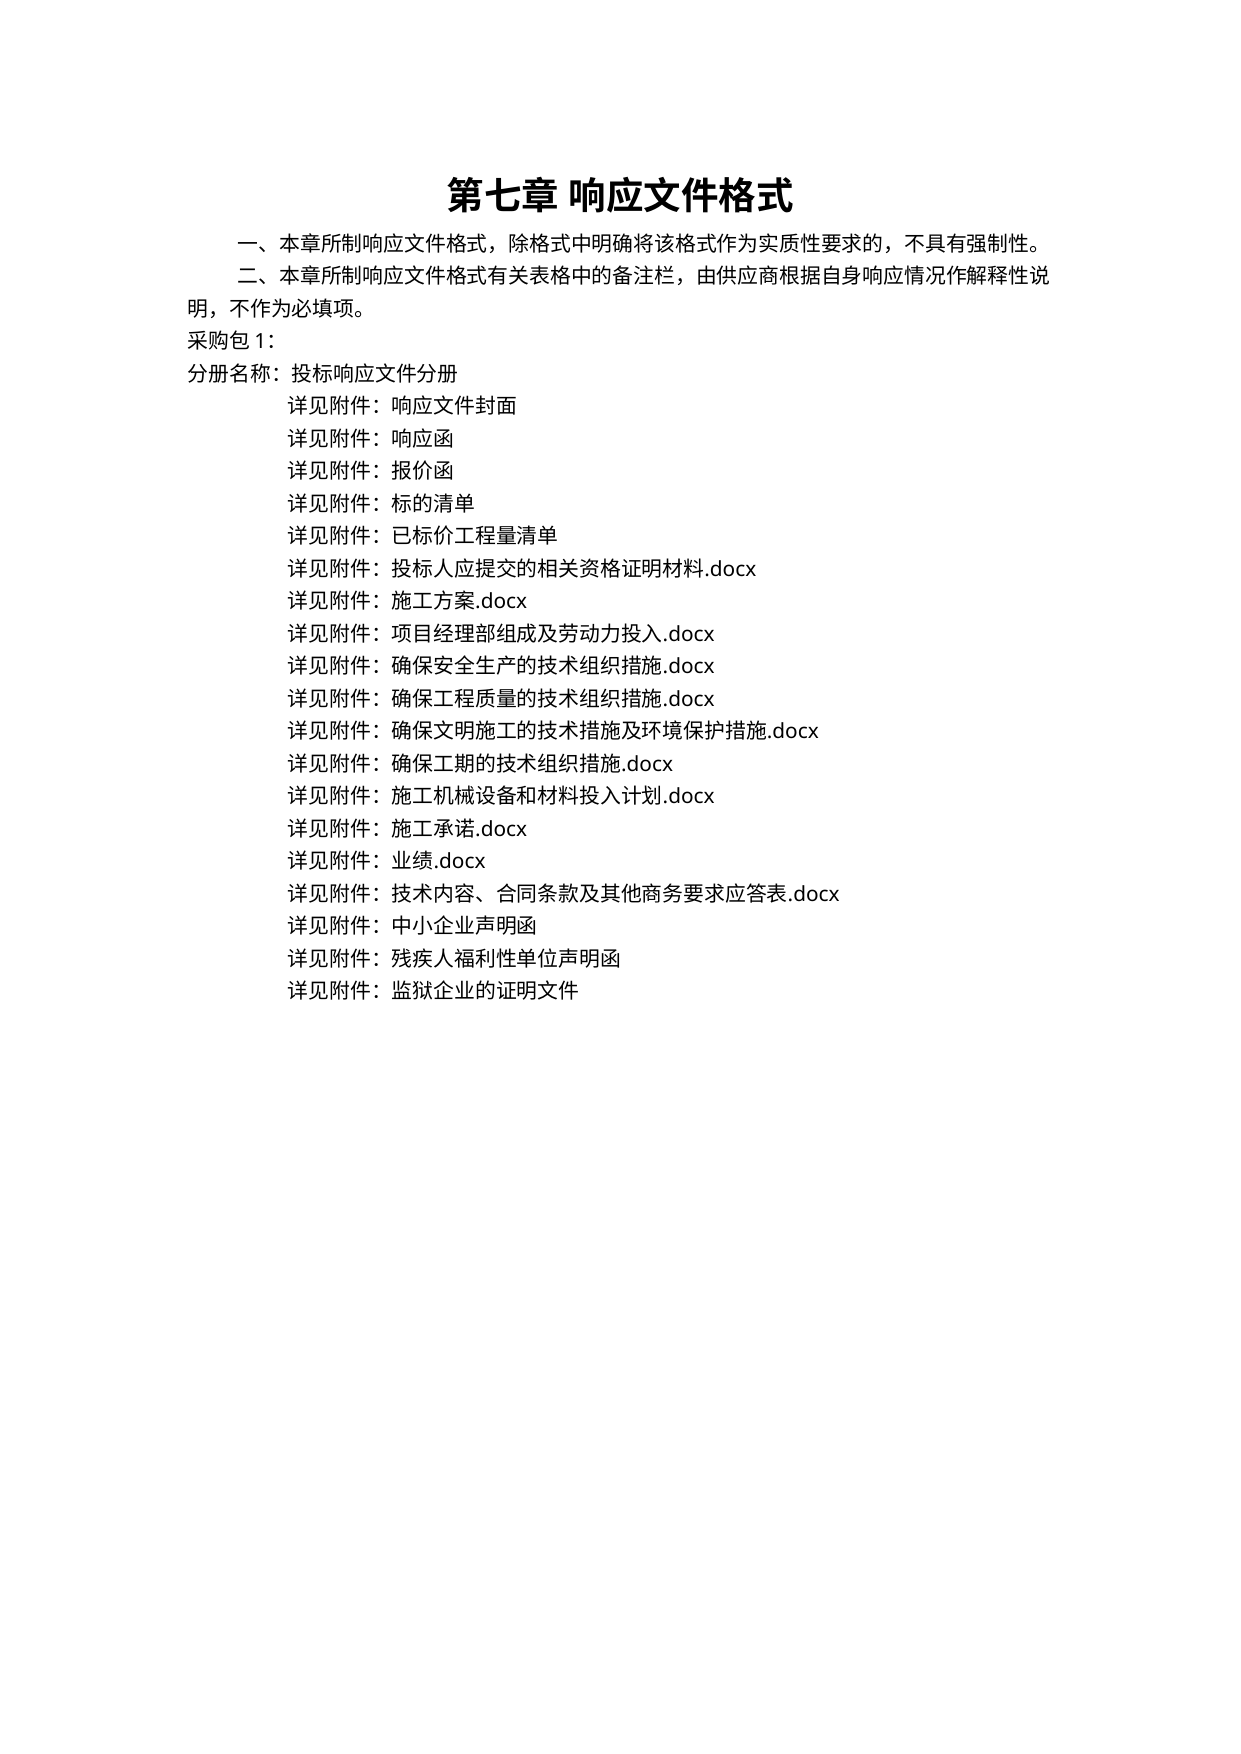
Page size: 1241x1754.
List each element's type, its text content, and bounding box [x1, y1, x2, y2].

text 详见附件：响应函 [187, 422, 1053, 454]
text 二、本章所制响应文件格式有关表格中的备注栏，由供应商根据自身响应情况作解释性说明，不作为必填项。 [187, 259, 1053, 324]
text 详见附件：确保工程质量的技术组织措施.docx [187, 682, 1053, 714]
text 详见附件：项目经理部组成及劳动力投入.docx [187, 617, 1053, 649]
text 详见附件：技术内容、合同条款及其他商务要求应答表.docx [187, 877, 1053, 909]
text 第七章 响应文件格式 [187, 162, 1053, 227]
text 详见附件：监狱企业的证明文件 [187, 974, 1053, 1007]
text 详见附件：报价函 [187, 454, 1053, 487]
text 详见附件：施工承诺.docx [187, 812, 1053, 844]
text 详见附件：确保工期的技术组织措施.docx [187, 747, 1053, 779]
text 详见附件：投标人应提交的相关资格证明材料.docx [187, 552, 1053, 584]
text 采购包1： [187, 324, 1053, 357]
text 详见附件：残疾人福利性单位声明函 [187, 942, 1053, 974]
text 详见附件：施工机械设备和材料投入计划.docx [187, 779, 1053, 812]
text 详见附件：施工方案.docx [187, 584, 1053, 617]
text 一、本章所制响应文件格式，除格式中明确将该格式作为实质性要求的，不具有强制性。 [187, 227, 1053, 259]
text 详见附件：确保安全生产的技术组织措施.docx [187, 649, 1053, 682]
text 详见附件：确保文明施工的技术措施及环境保护措施.docx [187, 714, 1053, 747]
text 详见附件：标的清单 [187, 487, 1053, 519]
text 详见附件：响应文件封面 [187, 389, 1053, 422]
text 分册名称：投标响应文件分册 [187, 357, 1053, 389]
text 详见附件：中小企业声明函 [187, 909, 1053, 942]
text 详见附件：已标价工程量清单 [187, 519, 1053, 552]
text 详见附件：业绩.docx [187, 844, 1053, 877]
